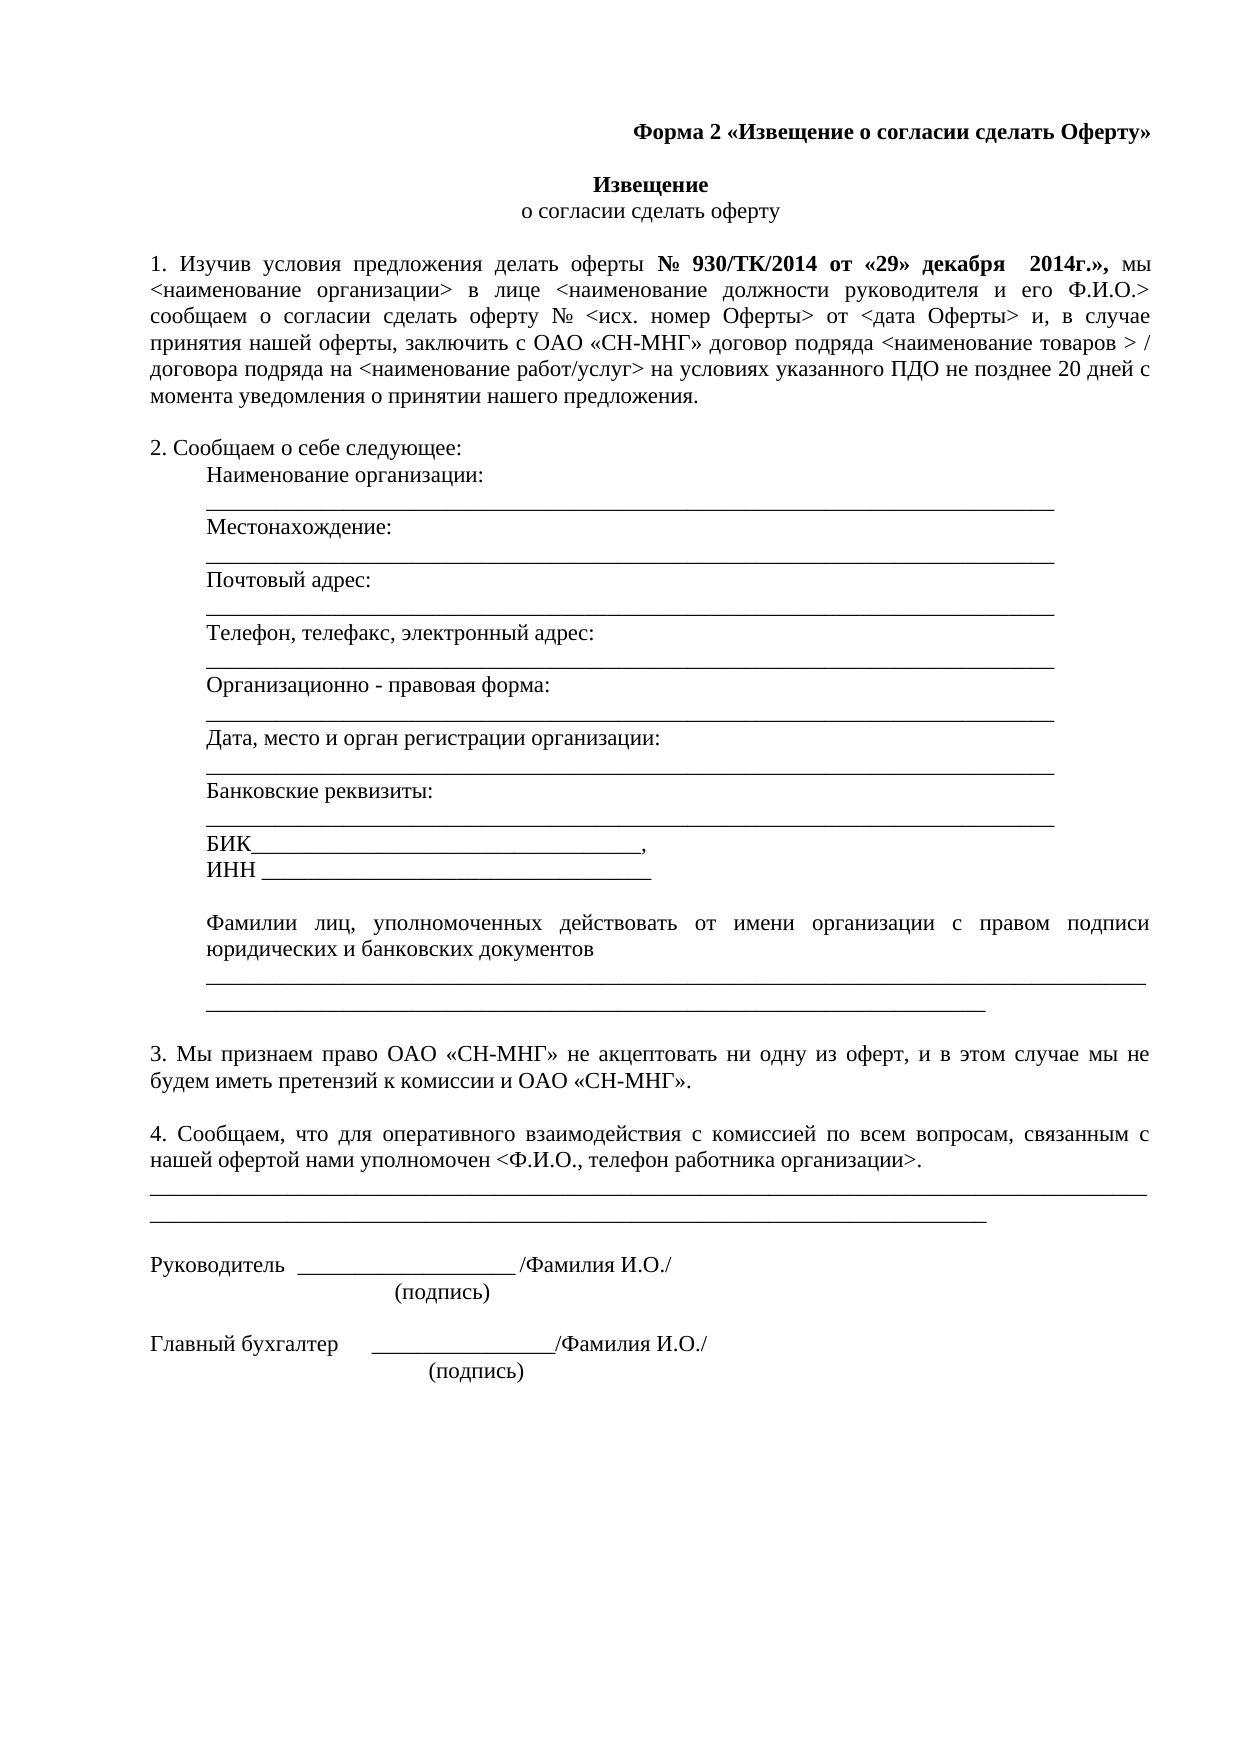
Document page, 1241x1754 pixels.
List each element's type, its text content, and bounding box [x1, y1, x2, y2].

text Форма 2 «Извещение о согласии сделать Оферту» [150, 118, 1152, 144]
text Организационно - правовая форма: __________________________________________________________________________ [206, 672, 1152, 724]
text о согласии сделать оферту [150, 197, 1152, 223]
text Почтовый адрес: __________________________________________________________________________ [206, 566, 1152, 619]
text Телефон, телефакс, электронный адрес: __________________________________________________________________________ [206, 619, 1152, 672]
text 4. Сообщаем, что для оперативного взаимодействия с комиссией по всем вопросам, связанным с нашей офертой нами уполномочен <Ф.И.О., телефон работника организации>. [150, 1119, 1152, 1172]
text 3. Мы признаем право ОАО «СН-МНГ» не акцептовать ни одну из оферт, и в этом случае мы не будем иметь претензий к комиссии и ОАО «СН-МНГ». [150, 1041, 1152, 1093]
text (подпись) [297, 1357, 1152, 1383]
text 2. Сообщаем о себе следующее: [150, 434, 1152, 461]
text БИК__________________________________, [206, 830, 1152, 856]
text Банковские реквизиты: __________________________________________________________________________ [206, 777, 1152, 830]
text Руководитель ___________________ /Фамилия И.О./ [150, 1251, 1152, 1278]
text Наименование организации: __________________________________________________________________________ [206, 461, 1152, 513]
text Фамилии лиц, уполномоченных действовать от имени организации с правом подписи юридических и банковских документов [206, 909, 1152, 961]
text ________________________________________________________________________________________________________________________________________________________________ [150, 1172, 1152, 1225]
text Дата, место и орган регистрации организации: __________________________________________________________________________ [206, 724, 1152, 777]
text ______________________________________________________________________________________________________________________________________________________ [206, 961, 1152, 1014]
text ИНН __________________________________ [206, 856, 1152, 882]
text 1. Изучив условия предложения делать оферты № 930/ТК/2014 от «29» декабря 2014г.», мы <наименование организации> в лице <наименование должности руководителя и его Ф.И.О.> сообщаем о согласии сделать оферту № <исх. номер Оферты> от <дата Оферты> и, в случае принятия нашей оферты, заключить с ОАО «СН-МНГ» договор подряда <наименование товаров > / договора подряда на <наименование работ/услуг> на условиях указанного ПДО не позднее 20 дней с момента уведомления о принятии нашего предложения. [150, 250, 1152, 408]
text (подпись) [150, 1278, 1152, 1304]
text Местонахождение: __________________________________________________________________________ [206, 513, 1152, 566]
text Главный бухгалтер ________________/Фамилия И.О./ [150, 1330, 1152, 1357]
text Извещение [150, 171, 1152, 197]
